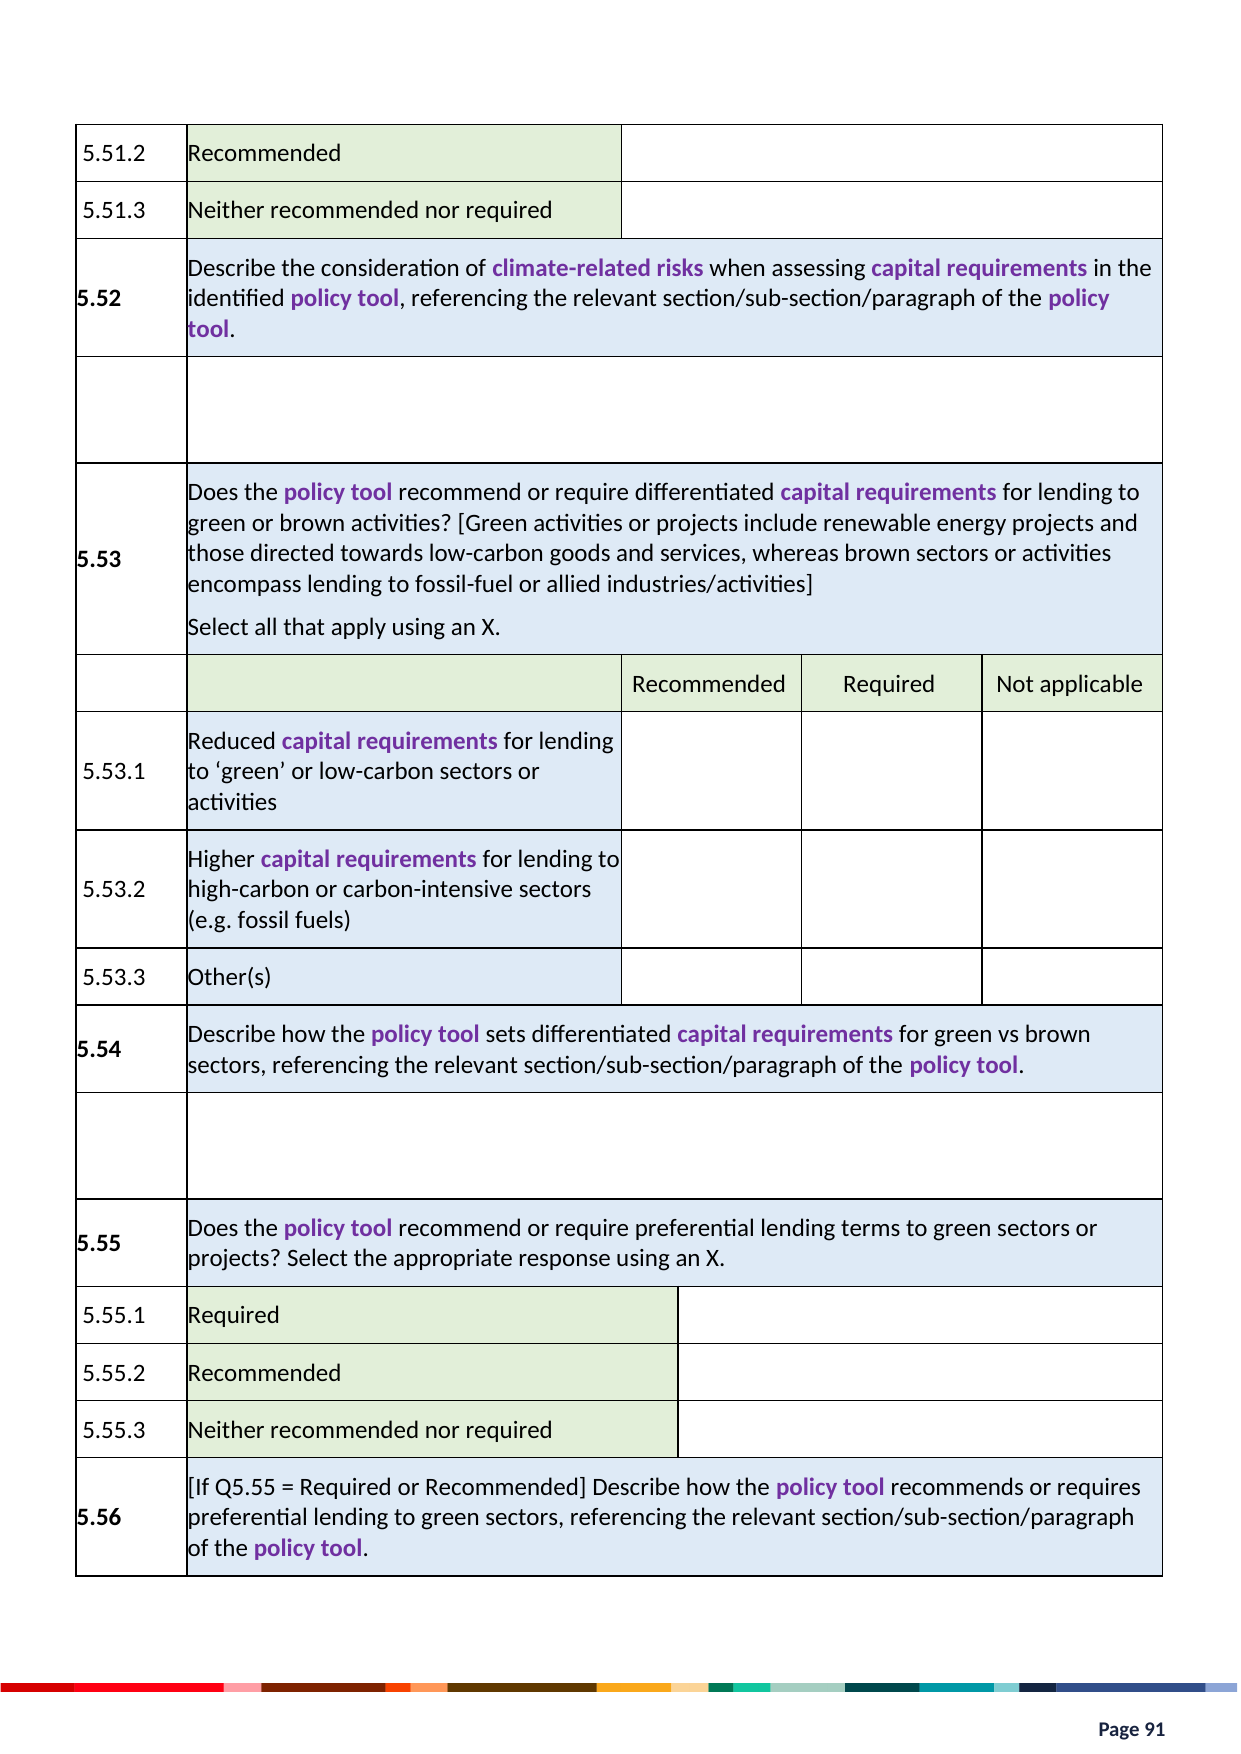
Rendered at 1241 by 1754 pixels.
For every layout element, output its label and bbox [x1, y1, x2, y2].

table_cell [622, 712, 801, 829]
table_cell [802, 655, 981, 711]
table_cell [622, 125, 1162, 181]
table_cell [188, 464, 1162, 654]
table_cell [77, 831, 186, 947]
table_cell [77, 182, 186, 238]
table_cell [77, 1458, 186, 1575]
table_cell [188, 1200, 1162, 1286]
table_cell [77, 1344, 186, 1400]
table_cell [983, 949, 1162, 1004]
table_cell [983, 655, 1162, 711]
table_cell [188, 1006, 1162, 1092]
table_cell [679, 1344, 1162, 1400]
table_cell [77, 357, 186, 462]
picture [0, 1683, 1236, 1692]
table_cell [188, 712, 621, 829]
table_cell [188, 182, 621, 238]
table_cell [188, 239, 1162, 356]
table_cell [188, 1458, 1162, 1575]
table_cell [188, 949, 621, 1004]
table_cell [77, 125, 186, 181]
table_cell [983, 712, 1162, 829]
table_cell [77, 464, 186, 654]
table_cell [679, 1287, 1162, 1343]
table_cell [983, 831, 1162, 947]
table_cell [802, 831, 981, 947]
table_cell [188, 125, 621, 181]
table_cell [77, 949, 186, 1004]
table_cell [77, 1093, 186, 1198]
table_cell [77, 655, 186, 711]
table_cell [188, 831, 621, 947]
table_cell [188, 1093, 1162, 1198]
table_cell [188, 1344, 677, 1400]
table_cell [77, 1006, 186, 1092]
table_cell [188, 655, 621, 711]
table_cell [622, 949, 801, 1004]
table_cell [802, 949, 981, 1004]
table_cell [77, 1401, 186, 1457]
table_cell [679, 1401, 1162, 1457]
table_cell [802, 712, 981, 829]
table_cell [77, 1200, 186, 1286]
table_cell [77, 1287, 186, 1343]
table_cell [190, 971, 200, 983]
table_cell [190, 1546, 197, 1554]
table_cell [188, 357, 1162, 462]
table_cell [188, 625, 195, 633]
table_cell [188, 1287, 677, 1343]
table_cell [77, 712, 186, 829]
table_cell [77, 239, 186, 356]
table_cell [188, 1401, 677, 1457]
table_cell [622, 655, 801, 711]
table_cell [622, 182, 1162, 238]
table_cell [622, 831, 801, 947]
